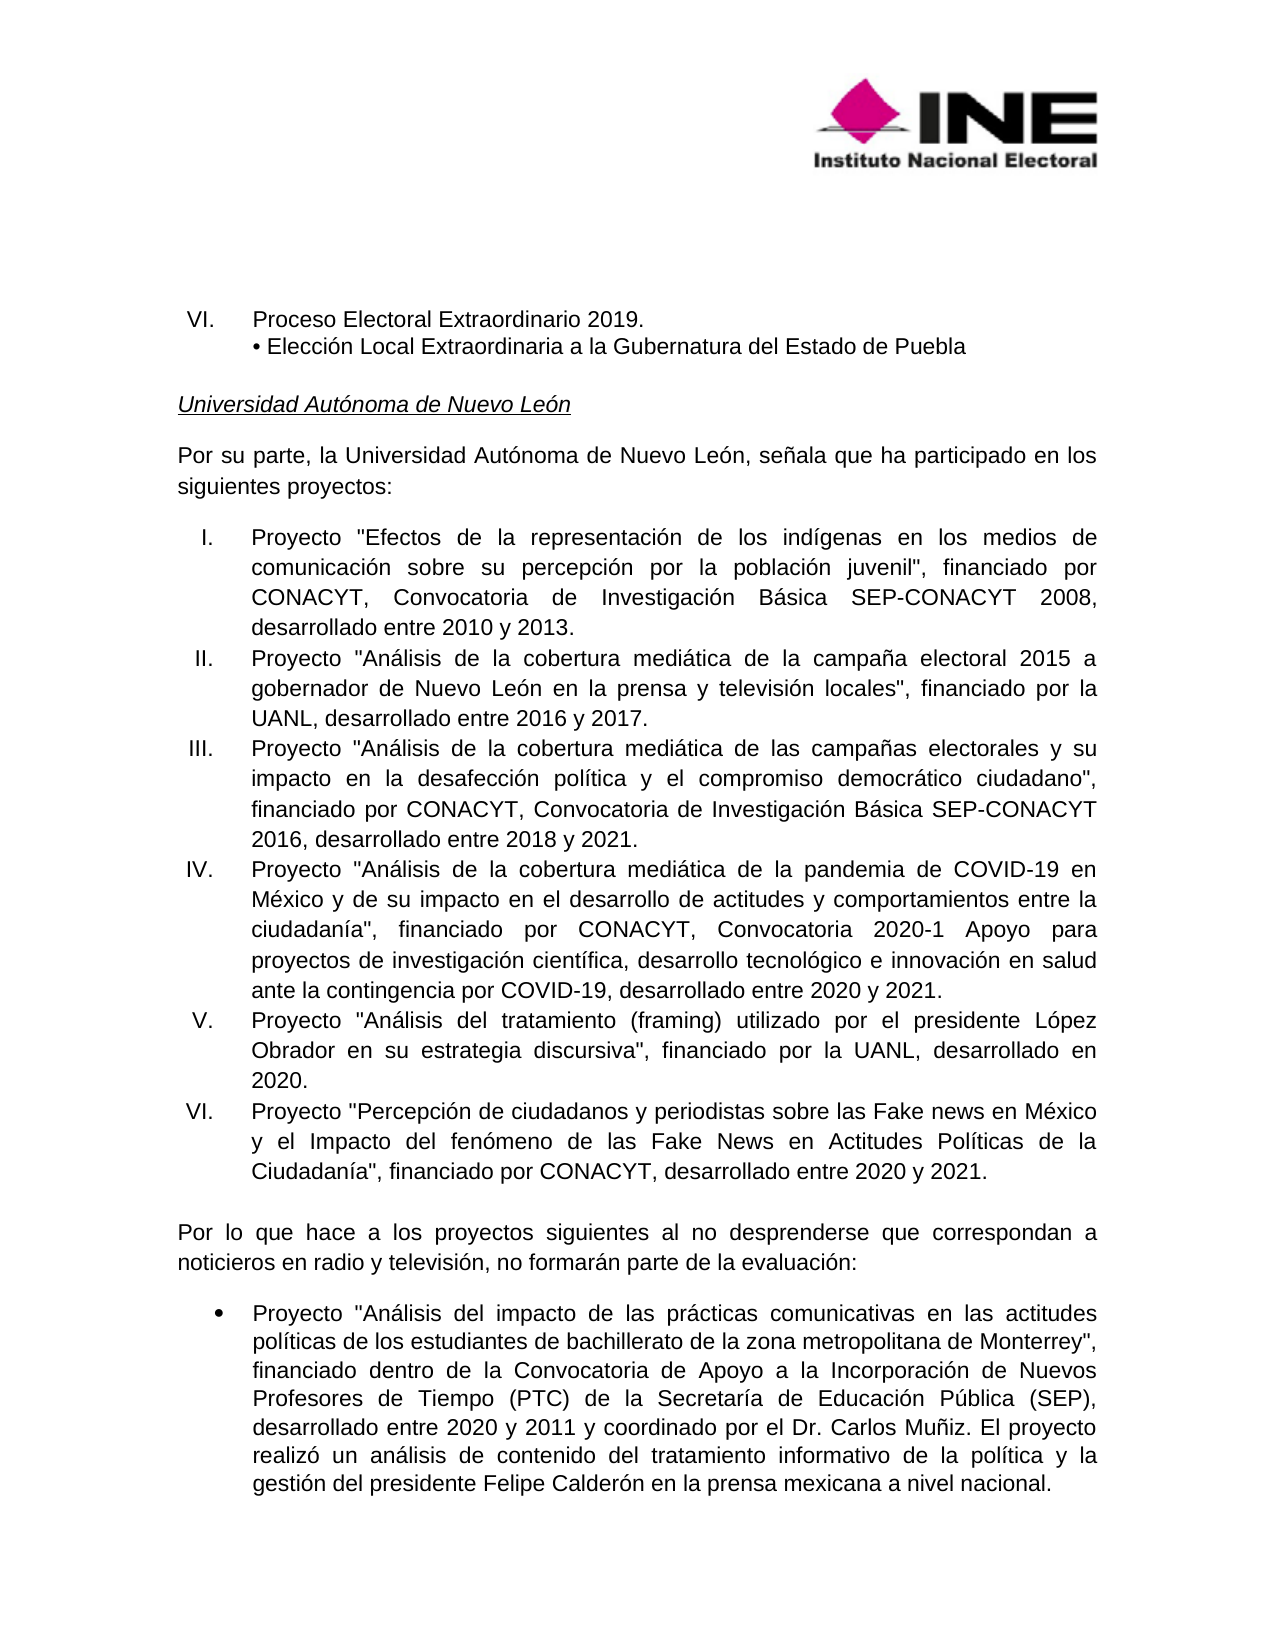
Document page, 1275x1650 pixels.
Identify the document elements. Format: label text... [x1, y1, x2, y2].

list Proyecto "Análisis de la cobertura mediática de las campañas electorales y su impacto en la desafección política y el compromiso democrático ciudadano", financiado por CONACYT, Convocatoria de Investigación Básica SEP-CONACYT 2016, desarrollado entre 2018 y 2021. [213, 735, 1098, 852]
list Proyecto "Análisis del impacto de las prácticas comunicativas en las actitudes políticas de los estudiantes de bachillerato de la zona metropolitana de Monterrey", financiado dentro de la Convocatoria de Apoyo a la Incorporación de Nuevos Profesores de Tiempo (PTC) de la Secretaría de Educación Pública (SEP), desarrollado entre 2020 y 2011 y coordinado por el Dr. Carlos Muñiz. El proyecto realizó un análisis de contenido del tratamiento informativo de la política y la gestión del presidente Felipe Calderón en la prensa mexicana a nivel nacional. [215, 1300, 1098, 1497]
text Por lo que hace a los proyectos siguientes al no desprenderse que correspondan a noticieros en radio y televisión, no formarán parte de la evaluación: [177, 1218, 1098, 1275]
list Proyecto "Análisis de la cobertura mediática de la pandemia de COVID-19 en México y de su impacto en el desarrollo de actitudes y comportamientos entre la ciudadanía", financiado por CONACYT, Convocatoria 2020-1 Apoyo para proyectos de investigación científica, desarrollo tecnológico e innovación en salud ante la contingencia por COVID-19, desarrollado entre 2020 y 2021. [213, 856, 1098, 1003]
list Proyecto "Efectos de la representación de los indígenas en los medios de comunicación sobre su percepción por la población juvenil", financiado por CONACYT, Convocatoria de Investigación Básica SEP-CONACYT 2008, desarrollado entre 2010 y 2013. [213, 524, 1098, 641]
text Por su parte, la Universidad Autónoma de Nuevo León, señala que ha participado en los siguientes proyectos: [177, 442, 1098, 499]
list Proyecto "Percepción de ciudadanos y periodistas sobre las Fake news en México y el Impacto del fenómeno de las Fake News en Actitudes Políticas de la Ciudadanía", financiado por CONACYT, desarrollado entre 2020 y 2021. [213, 1098, 1098, 1184]
list Proyecto "Análisis de la cobertura mediática de la campaña electoral 2015 a gobernador de Nuevo León en la prensa y televisión locales", financiado por la UANL, desarrollado entre 2016 y 2017. [213, 644, 1098, 731]
list Proceso Electoral Extraordinario 2019. • Elección Local Extraordinaria a la Gubernatura del Estado de Puebla [215, 306, 1098, 359]
text Universidad Autónoma de Nuevo León [177, 391, 1098, 418]
list Proyecto "Análisis del tratamiento (framing) utilizado por el presidente López Obrador en su estrategia discursiva", financiado por la UANL, desarrollado en 2020. [213, 1007, 1098, 1094]
